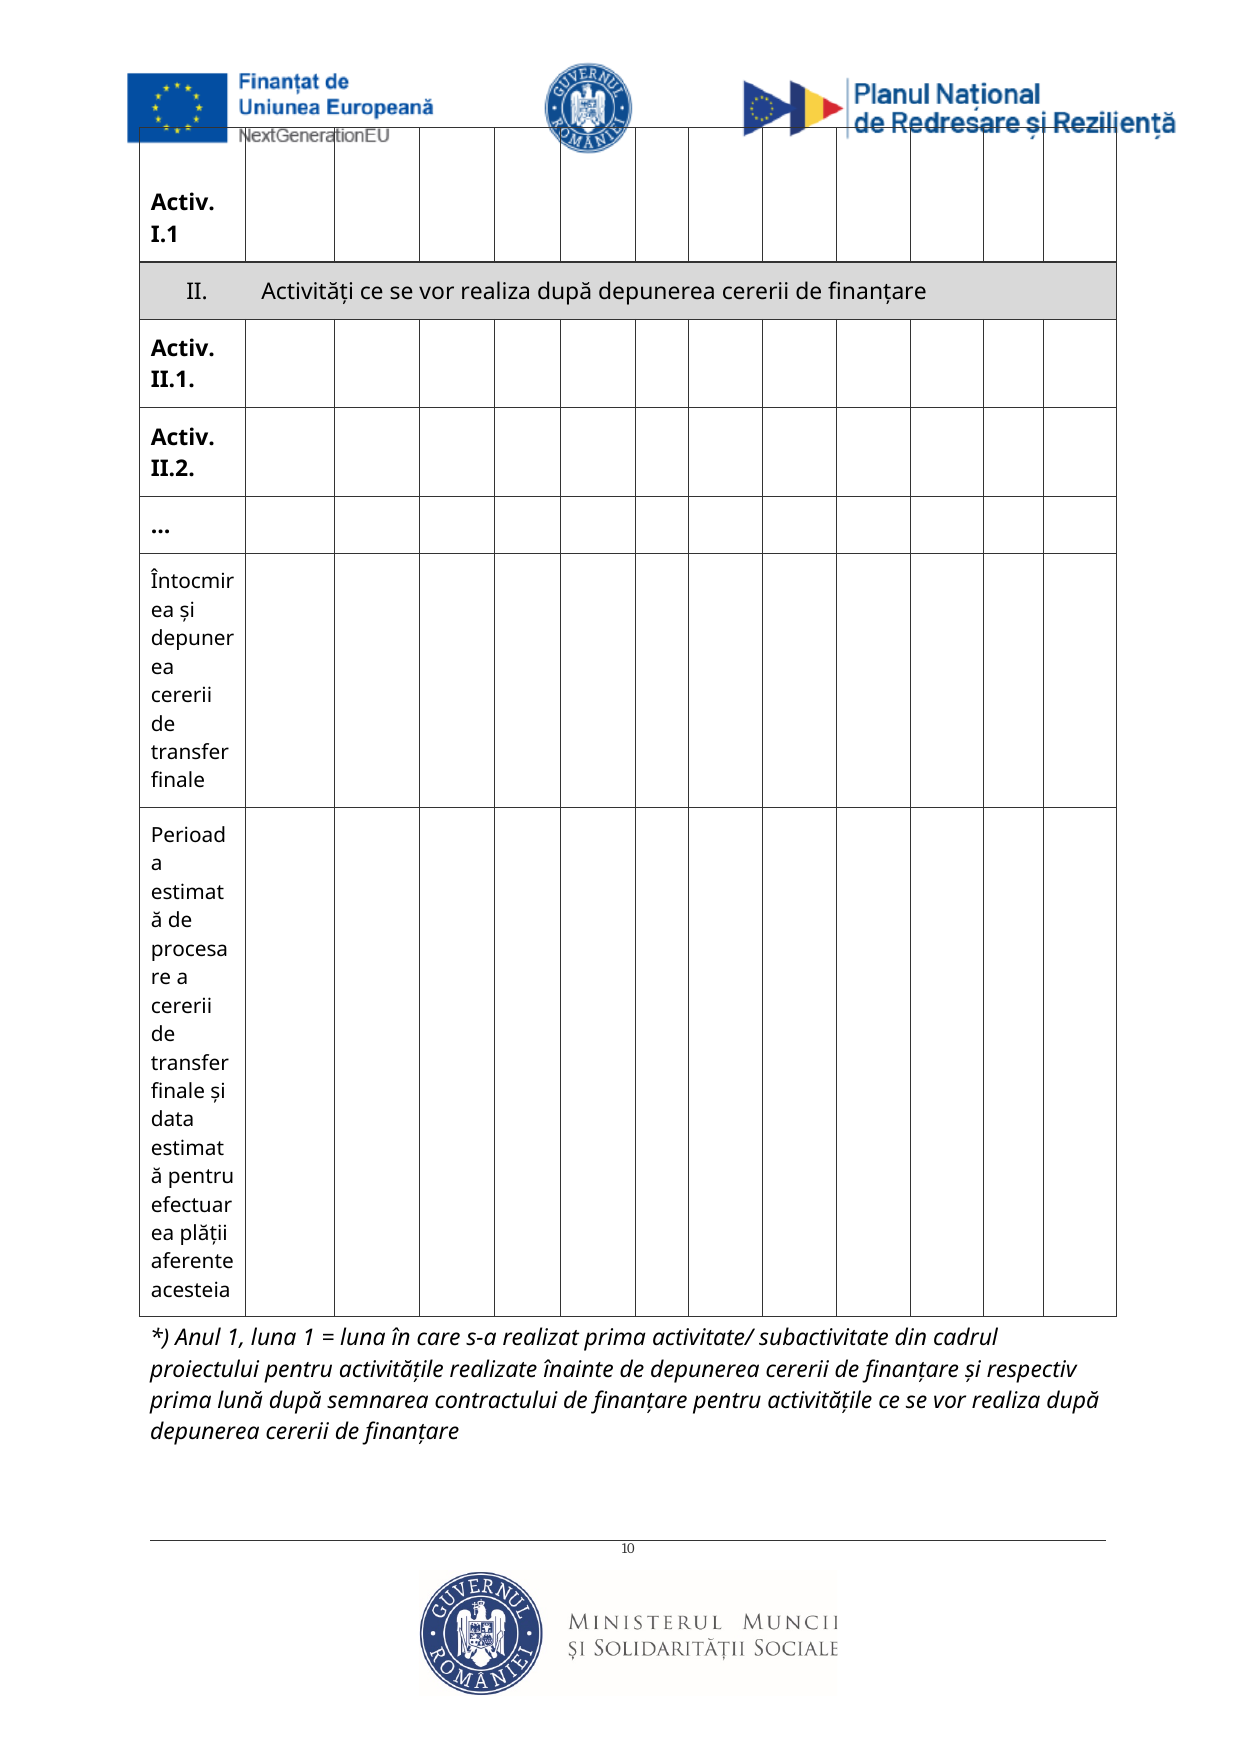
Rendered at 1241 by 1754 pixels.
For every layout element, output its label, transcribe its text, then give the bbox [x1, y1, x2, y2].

table_cell [495, 128, 560, 261]
table_cell [837, 808, 910, 1316]
table_cell [636, 554, 688, 807]
table_cell [984, 320, 1043, 407]
table_cell Întocmirea și depunerea cererii de transfer finale [140, 554, 245, 807]
table_cell [495, 554, 560, 807]
table_cell [420, 128, 494, 261]
table_cell [335, 320, 419, 407]
table_cell [763, 554, 836, 807]
table_cell [837, 128, 910, 261]
table_cell [837, 408, 910, 496]
table_cell [636, 408, 688, 496]
table_cell [420, 554, 494, 807]
table_cell [495, 408, 560, 496]
table_cell [495, 497, 560, 553]
table_cell [837, 497, 910, 553]
table_cell [246, 128, 334, 261]
table_cell [636, 808, 688, 1316]
table_cell Activ. I.1 [140, 128, 245, 261]
table_cell [837, 320, 910, 407]
table_cell [689, 128, 762, 261]
table_cell [335, 128, 419, 261]
table_cell [561, 128, 635, 261]
picture [74, 43, 1182, 174]
table_cell … [140, 497, 245, 553]
table_cell [689, 320, 762, 407]
table_cell [636, 497, 688, 553]
table_cell [763, 497, 836, 553]
table_cell [636, 320, 688, 407]
table_cell [763, 408, 836, 496]
table_cell Activități ce se vor realiza după depunerea cererii de finanțare [140, 263, 1116, 319]
table_cell [689, 497, 762, 553]
table_cell [335, 808, 419, 1316]
table_cell [246, 408, 334, 496]
table_cell [420, 320, 494, 407]
picture [418, 1570, 838, 1696]
table_cell [246, 554, 334, 807]
table_cell [561, 554, 635, 807]
table_cell [1044, 128, 1116, 261]
table_cell Activ. II.2. [140, 408, 245, 496]
table_cell [911, 128, 983, 261]
table_cell [763, 320, 836, 407]
table_cell [1044, 808, 1116, 1316]
table_cell [561, 808, 635, 1316]
table_cell [911, 808, 983, 1316]
table_cell [689, 408, 762, 496]
text *) Anul 1, luna 1 = luna în care s-a realizat prima activitate/ subactivitate din cadrul proiectului pentru activitățile realizate înainte de depunerea cererii de finanțare și respectiv prima lună după semnarea contractului de finanțare pentru activitățile ce se vor realiza după depunerea cererii de finanțare [150, 1321, 1106, 1446]
table_cell [561, 408, 635, 496]
table_cell [420, 808, 494, 1316]
table_cell [911, 320, 983, 407]
table_cell [495, 320, 560, 407]
table_cell [335, 408, 419, 496]
table_cell [763, 128, 836, 261]
table_cell [420, 497, 494, 553]
table_cell [763, 808, 836, 1316]
table_cell [495, 808, 560, 1316]
table_cell [246, 808, 334, 1316]
table_cell [984, 497, 1043, 553]
table_cell [911, 497, 983, 553]
table_cell [1044, 497, 1116, 553]
table_cell [984, 408, 1043, 496]
table_cell [246, 320, 334, 407]
table_cell [1044, 320, 1116, 407]
table_cell [335, 554, 419, 807]
table_cell [420, 408, 494, 496]
table_cell [984, 554, 1043, 807]
table_cell [984, 128, 1043, 261]
table_cell [689, 554, 762, 807]
table_cell [911, 554, 983, 807]
table_cell [1044, 408, 1116, 496]
table_cell [246, 497, 334, 553]
table_cell [1044, 554, 1116, 807]
table_cell [561, 497, 635, 553]
table_cell [837, 554, 910, 807]
table_cell Activ. II.1. [140, 320, 245, 407]
table_cell [561, 320, 635, 407]
table_cell [636, 128, 688, 261]
table_cell [335, 497, 419, 553]
table_cell [689, 808, 762, 1316]
table_cell [984, 808, 1043, 1316]
table_cell [911, 408, 983, 496]
table_cell Perioada estimată de procesare a cererii de transfer finale și data estimată pentru efectuarea plății aferente acesteia [140, 808, 245, 1316]
